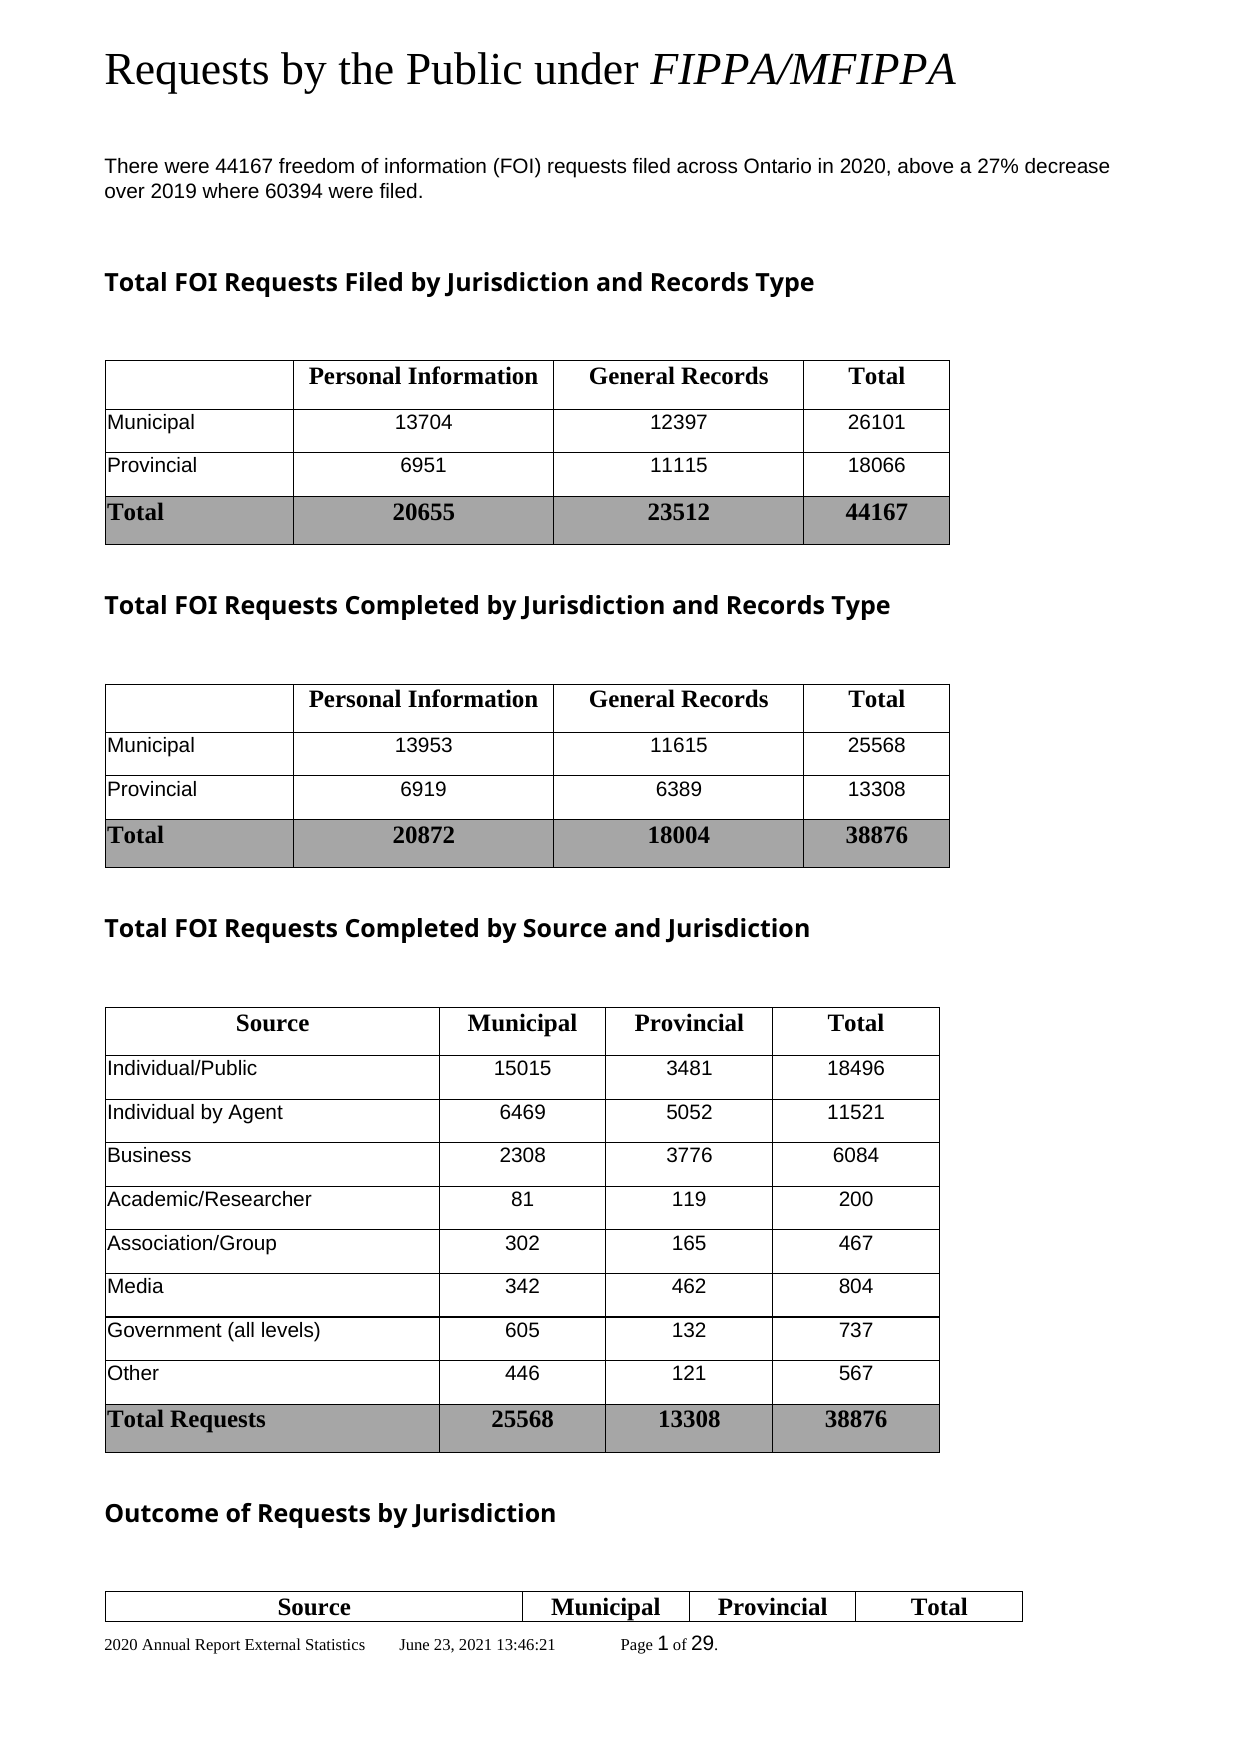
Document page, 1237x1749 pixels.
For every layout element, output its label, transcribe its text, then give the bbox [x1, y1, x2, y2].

table_header Provincial [606, 1008, 772, 1055]
table_cell Municipal [106, 410, 293, 452]
table_cell 446 [440, 1361, 605, 1403]
table_cell 18004 [554, 820, 803, 867]
table_cell 25568 [804, 733, 949, 775]
table_header [106, 685, 293, 732]
table_cell 20655 [294, 497, 553, 544]
table_header Total [773, 1008, 939, 1055]
text Total FOI Requests Filed by Jurisdiction and Records Type [104, 264, 1132, 298]
text Outcome of Requests by Jurisdiction [104, 1495, 1132, 1529]
table_cell 121 [606, 1361, 772, 1403]
table_header Municipal [523, 1592, 689, 1621]
table_header Personal Information [294, 361, 553, 409]
table_cell Individual by Agent [106, 1100, 439, 1142]
table_cell 567 [773, 1361, 939, 1403]
table_cell 13308 [606, 1405, 772, 1452]
text There were 44167 freedom of information (FOI) requests filed across Ontario in 2020, above a 27% decrease over 2019 where 60394 were filed. [104, 153, 1132, 203]
table_cell 165 [606, 1230, 772, 1273]
text Requests by the Public under FIPPA/MFIPPA [104, 42, 1132, 94]
table_header Total [804, 685, 949, 732]
table_cell 3481 [606, 1056, 772, 1099]
table_cell 342 [440, 1274, 605, 1316]
table_cell 6951 [294, 453, 553, 496]
table_cell Academic/Researcher [106, 1187, 439, 1229]
table_cell 737 [773, 1318, 939, 1360]
table_cell 81 [440, 1187, 605, 1229]
table_cell 605 [440, 1318, 605, 1360]
table_cell 18066 [804, 453, 949, 496]
text Total FOI Requests Completed by Source and Jurisdiction [104, 911, 1132, 945]
table_cell 44167 [804, 497, 949, 544]
table_header Total [804, 361, 949, 409]
table_cell 20872 [294, 820, 553, 867]
table_cell 11521 [773, 1100, 939, 1142]
table_cell Other [106, 1361, 439, 1403]
table_header [106, 361, 293, 409]
table_cell Government (all levels) [106, 1318, 439, 1360]
table_header Personal Information [294, 685, 553, 732]
table_cell Total [106, 820, 293, 867]
table_cell 467 [773, 1230, 939, 1273]
table_header Source [106, 1592, 522, 1621]
table_cell Provincial [106, 453, 293, 496]
table_cell 302 [440, 1230, 605, 1273]
table_cell 18496 [773, 1056, 939, 1099]
table_cell 132 [606, 1318, 772, 1360]
table_cell 462 [606, 1274, 772, 1316]
table_cell 804 [773, 1274, 939, 1316]
table_cell 13308 [804, 776, 949, 819]
table_cell 23512 [554, 497, 803, 544]
table_cell 6389 [554, 776, 803, 819]
table_cell 15015 [440, 1056, 605, 1099]
table_cell 200 [773, 1187, 939, 1229]
table_cell Media [106, 1274, 439, 1316]
table_cell Individual/Public [106, 1056, 439, 1099]
table_cell 3776 [606, 1143, 772, 1186]
table_header Municipal [440, 1008, 605, 1055]
table_header General Records [554, 361, 803, 409]
table_cell 13953 [294, 733, 553, 775]
table_cell 2308 [440, 1143, 605, 1186]
table_header General Records [554, 685, 803, 732]
table_cell 26101 [804, 410, 949, 452]
table_cell Association/Group [106, 1230, 439, 1273]
table_cell Total Requests [106, 1405, 439, 1452]
table_cell 25568 [440, 1405, 605, 1452]
table_cell Provincial [106, 776, 293, 819]
table_cell 119 [606, 1187, 772, 1229]
table_cell 6469 [440, 1100, 605, 1142]
table_header Source [106, 1008, 439, 1055]
table_cell Business [106, 1143, 439, 1186]
table_header Total [856, 1592, 1022, 1621]
table_cell 6919 [294, 776, 553, 819]
table_cell 13704 [294, 410, 553, 452]
table_cell 6084 [773, 1143, 939, 1186]
table_cell 11115 [554, 453, 803, 496]
table_cell 38876 [773, 1405, 939, 1452]
table_header Provincial [690, 1592, 855, 1621]
text Total FOI Requests Completed by Jurisdiction and Records Type [104, 588, 1132, 622]
table_cell 11615 [554, 733, 803, 775]
table_cell 12397 [554, 410, 803, 452]
table_cell 5052 [606, 1100, 772, 1142]
table_cell Municipal [106, 733, 293, 775]
table_cell 38876 [804, 820, 949, 867]
table_cell Total [106, 497, 293, 544]
